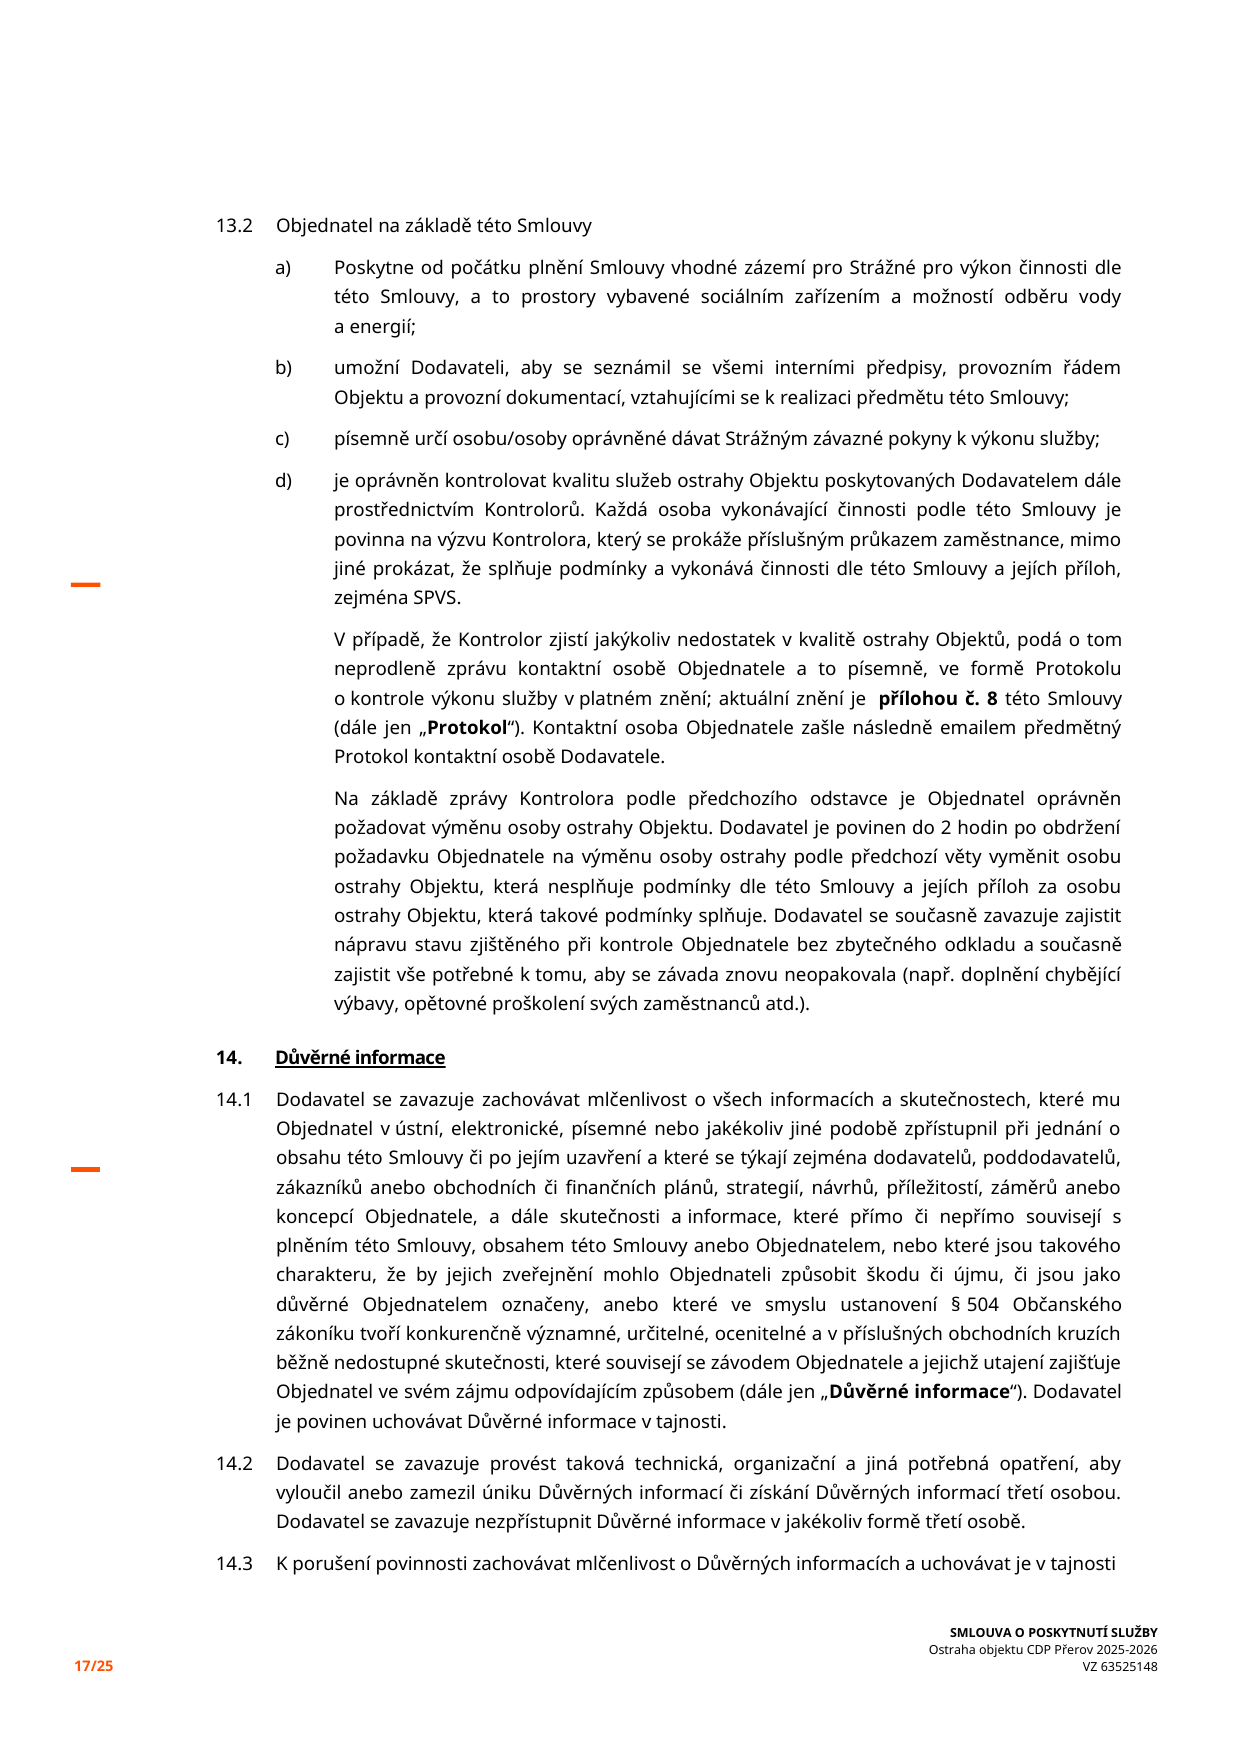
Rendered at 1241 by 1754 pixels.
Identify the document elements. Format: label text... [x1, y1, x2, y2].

list V případě, že Kontrolor zjistí jakýkoliv nedostatek v kvalitě ostrahy Objektů, podá o tom neprodleně zprávu kontaktní osobě Objednatele a to písemně, ve formě Protokolu o kontrole výkonu služby v platném znění; aktuální znění je přílohou č. 8 této Smlouvy (dále jen „Protokol“). Kontaktní osoba Objednatele zašle následně emailem předmětný Protokol kontaktní osobě Dodavatele. [334, 626, 1122, 769]
subtitle Důvěrné informace [216, 1044, 1122, 1070]
subtitle Dodavatel se zavazuje provést taková technická, organizační a jiná potřebná opatření, aby vyloučil anebo zamezil úniku Důvěrných informací či získání Důvěrných informací třetí osobou. Dodavatel se zavazuje nezpřístupnit Důvěrné informace v jakékoliv formě třetí osobě. [216, 1450, 1122, 1534]
list je oprávněn kontrolovat kvalitu služeb ostrahy Objektu poskytovaných Dodavatelem dále prostřednictvím Kontrolorů. Každá osoba vykonávající činnosti podle této Smlouvy je povinna na výzvu Kontrolora, který se prokáže příslušným průkazem zaměstnance, mimo jiné prokázat, že splňuje podmínky a vykonává činnosti dle této Smlouvy a jejích příloh, zejména SPVS. [275, 467, 1122, 610]
list písemně určí osobu/osoby oprávněné dávat Strážným závazné pokyny k výkonu služby; [275, 426, 1122, 451]
list Na základě zprávy Kontrolora podle předchozího odstavce je Objednatel oprávněn požadovat výměnu osoby ostrahy Objektu. Dodavatel je povinen do 2 hodin po obdržení požadavku Objednatele na výměnu osoby ostrahy podle předchozí věty vyměnit osobu ostrahy Objektu, která nesplňuje podmínky dle této Smlouvy a jejích příloh za osobu ostrahy Objektu, která takové podmínky splňuje. Dodavatel se současně zavazuje zajistit nápravu stavu zjištěného při kontrole Objednatele bez zbytečného odkladu a současně zajistit vše potřebné k tomu, aby se závada znovu neopakovala (např. doplnění chybějící výbavy, opětovné proškolení svých zaměstnanců atd.). [334, 785, 1122, 1016]
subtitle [216, 1550, 1122, 1576]
list Poskytne od počátku plnění Smlouvy vhodné zázemí pro Strážné pro výkon činnosti dle této Smlouvy, a to prostory vybavené sociálním zařízením a možností odběru vody a energií; [275, 254, 1122, 338]
list umožní dodavateli, aby se seznámil se všemi interními předpisy, provozním řádem Objektu a provozní dokumentací, vztahujícími se k realizaci předmětu této smlouvy; [275, 355, 1122, 409]
subtitle Dodavatel se zavazuje zachovávat mlčenlivost o všech informacích a skutečnostech, které mu Objednatel v ústní, elektronické, písemné nebo jakékoliv jiné podobě zpřístupnil při jednání o obsahu této Smlouvy či po jejím uzavření a které se týkají zejména dodavatelů, poddodavatelů, zákazníků anebo obchodních či finančních plánů, strategií, návrhů, příležitostí, záměrů anebo koncepcí Objednatele, a dále skutečnosti a informace, které přímo či nepřímo souvisejí s plněním této Smlouvy, obsahem této Smlouvy anebo Objednatelem, nebo které jsou takového charakteru, že by jejich zveřejnění mohlo Objednateli způsobit škodu či újmu, či jsou jako důvěrné Objednatelem označeny, anebo které ve smyslu ustanovení § 504 Občanského zákoníku tvoří konkurenčně významné, určitelné, ocenitelné a v příslušných obchodních kruzích běžně nedostupné skutečnosti, které souvisejí se závodem Objednatele a jejichž utajení zajišťuje Objednatel ve svém zájmu odpovídajícím způsobem (dále jen „Důvěrné informace“). Dodavatel je povinen uchovávat Důvěrné informace v tajnosti. [216, 1086, 1122, 1434]
subtitle Objednatel na základě této Smlouvy [216, 213, 1122, 238]
